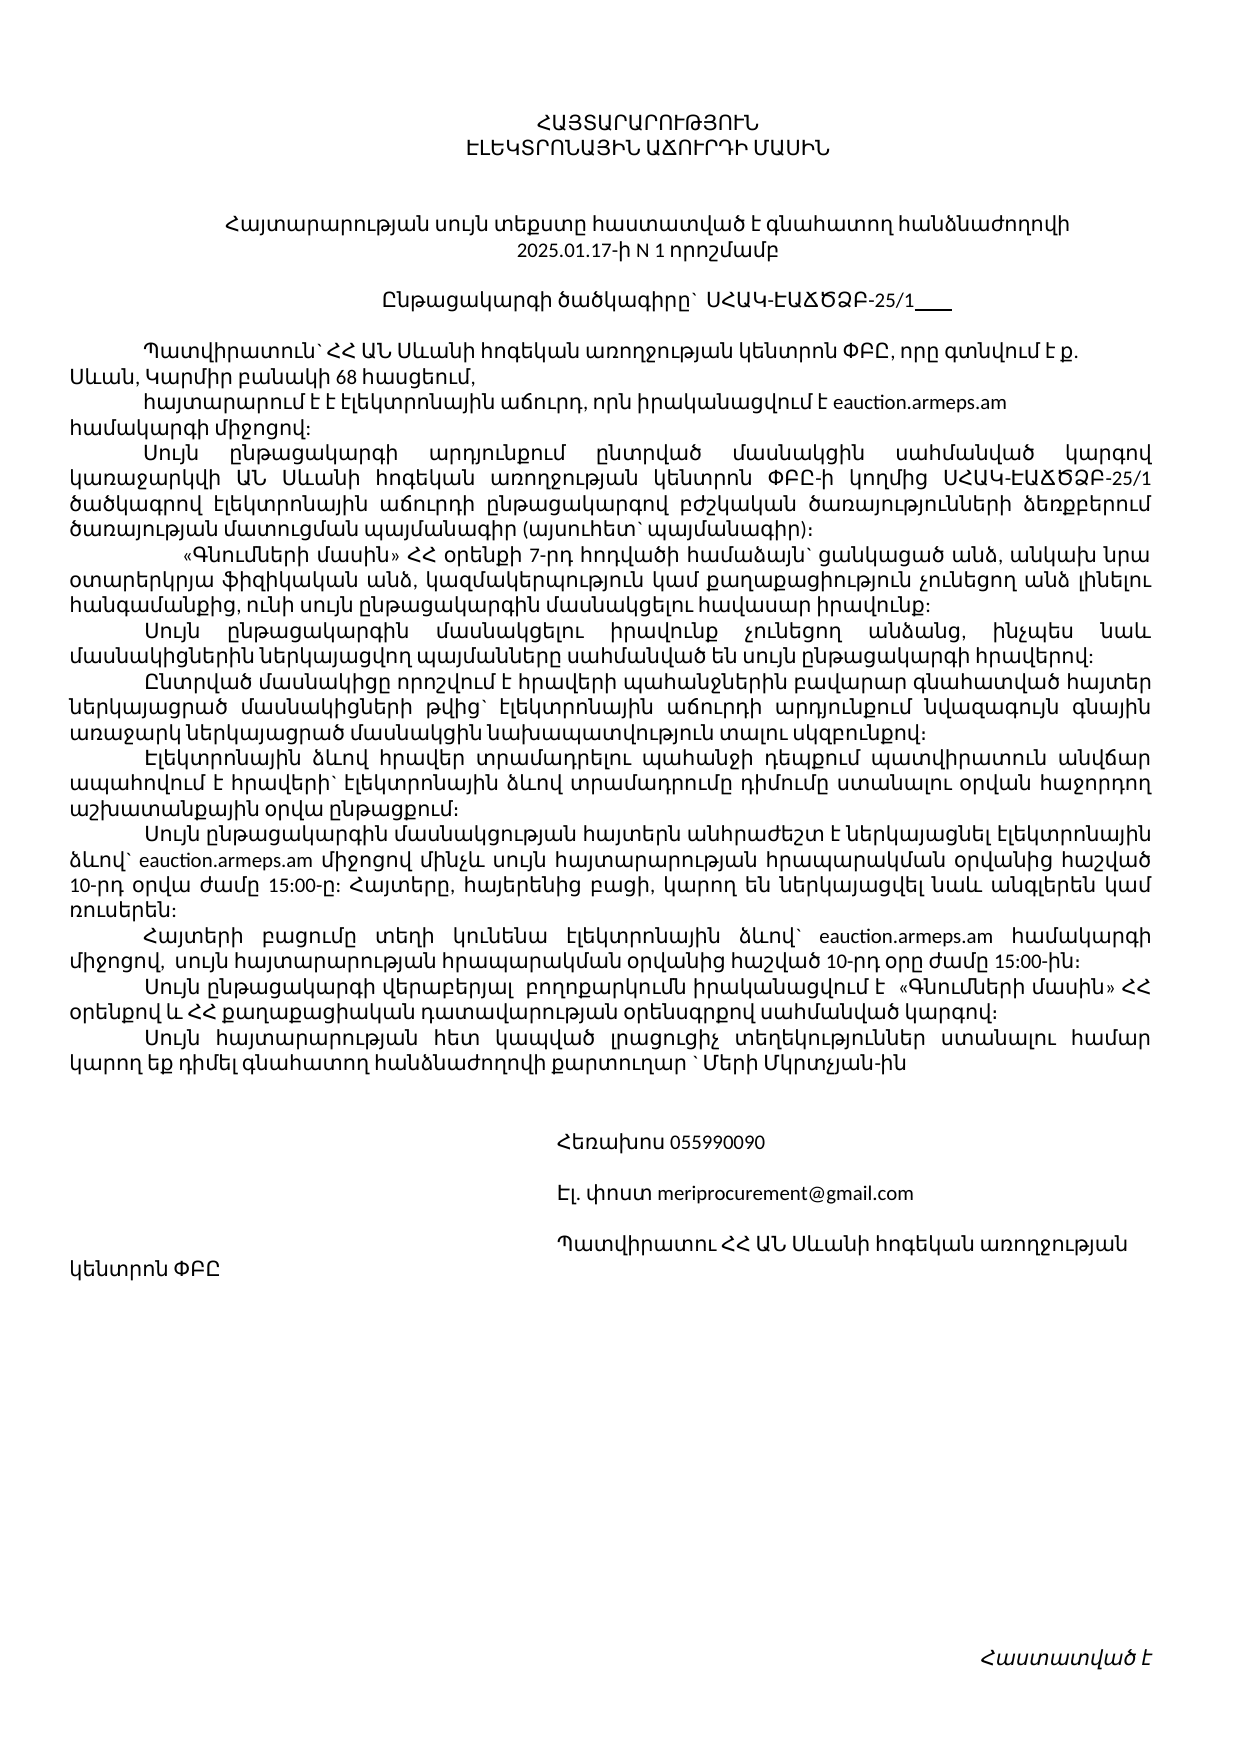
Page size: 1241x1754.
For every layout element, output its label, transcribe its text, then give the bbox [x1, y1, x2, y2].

text ՀԱՅՏԱՐԱՐՈՒԹՅՈՒՆ [69, 110, 1152, 135]
text «Գնումների մասին» ՀՀ օրենքի 7-րդ հոդվածի համաձայն` ցանկացած անձ, անկախ նրա օտարերկրյա ֆիզիկական անձ, կազմակերպություն կամ քաղաքացիություն չունեցող անձ լինելու հանգամանքից, ունի սույն ընթացակարգին մասնակցելու հավասար իրավունք: [69, 542, 1152, 618]
text հայտարարում է է էլեկտրոնային աճուրդ, որն իրականացվում է eauction.armeps.am համակարգի միջոցով: [69, 389, 1152, 440]
text Սույն ընթացակարգին մասնակցելու իրավունք չունեցող անձանց, ինչպես նաև մասնակիցներին ներկայացվող պայմանները սահմանված են սույն ընթացակարգի հրավերով: [69, 618, 1152, 669]
text Էլեկտրոնային ձևով հրավեր տրամադրելու պահանջի դեպքում պատվիրատուն անվճար ապահովում է հրավերի` էլեկտրոնային ձևով տրամադրումը դիմումը ստանալու օրվան հաջորդող աշխատանքային օրվա ընթացքում։ [69, 745, 1152, 821]
text Ընթացակարգի ծածկագիրը` ՍՀԱԿ-ԷԱՃԾՁԲ-25/1 [69, 288, 1152, 313]
text Սույն ընթացակարգի վերաբերյալ բողոքարկումն իրականացվում է «Գնումների մասին» ՀՀ օրենքով և ՀՀ քաղաքացիական դատավարության օրենսգրքով սահմանված կարգով։ [69, 974, 1152, 1025]
text Սույն ընթացակարգի արդյունքում ընտրված մասնակցին սահմանված կարգով կառաջարկվի ԱՆ Սևանի հոգեկան առողջության կենտրոն ՓԲԸ-ի կողմից ՍՀԱԿ-ԷԱՃԾՁԲ-25/1 ծածկագրով էլեկտրոնային աճուրդի ընթացակարգով բժշկական ծառայությունների ձեռքբերում ծառայության մատուցման պայմանագիր (այսուհետ` պայմանագիր)։ [69, 440, 1152, 542]
text 2025.01.17 -ի N 1 որոշմամբ [69, 237, 1152, 262]
text Սույն ընթացակարգին մասնակցության հայտերն անհրաժեշտ է ներկայացնել էլեկտրոնային ձևով` eauction.armeps.am միջոցով մինչև սույն հայտարարության հրապարակման օրվանից հաշված 10-րդ օրվա ժամը 15:00-ը: Հայտերը, հայերենից բացի, կարող են ներկայացվել նաև անգլերեն կամ ռուսերեն: [69, 821, 1152, 923]
text Պատվիրատու ՀՀ ԱՆ Սևանի հոգեկան առողջության կենտրոն ՓԲԸ [69, 1231, 1152, 1282]
text Հայտարարության սույն տեքստը հաստատված է գնահատող հանձնաժողովի [69, 211, 1152, 237]
text Պատվիրատուն` ՀՀ ԱՆ Սևանի հոգեկան առողջության կենտրոն ՓԲԸ, որը գտնվում է ք. Սևան, Կարմիր բանակի 68 հասցեում, [69, 338, 1152, 389]
text Ընտրված մասնակիցը որոշվում է հրավերի պահանջներին բավարար գնահատված հայտեր ներկայացրած մասնակիցների թվից` էլեկտրոնային աճուրդի արդյունքում նվազագույն գնային առաջարկ ներկայացրած մասնակցին նախապատվություն տալու սկզբունքով։ [69, 669, 1152, 745]
text Էլ. փոստ meriprocurement@gmail.com [69, 1180, 1152, 1206]
text Հեռախոս 055990090 [69, 1129, 1152, 1155]
text Հայտերի բացումը տեղի կունենա էլեկտրոնային ձևով` eauction.armeps.am համակարգի միջոցով, սույն հայտարարության հրապարակման օրվանից հաշված 10-րդ օրը ժամը 15:00-ին։ [69, 923, 1152, 974]
text Հաստատված է [69, 1646, 1152, 1671]
text ԷԼԵԿՏՐՈՆԱՅԻՆ ԱՃՈՒՐԴԻ ՄԱՍԻՆ [69, 135, 1152, 161]
text Սույն հայտարարության հետ կապված լրացուցիչ տեղեկություններ ստանալու համար կարող եք դիմել գնահատող հանձնաժողովի քարտուղար ` Մերի Մկրտչյան-ին [69, 1025, 1152, 1076]
